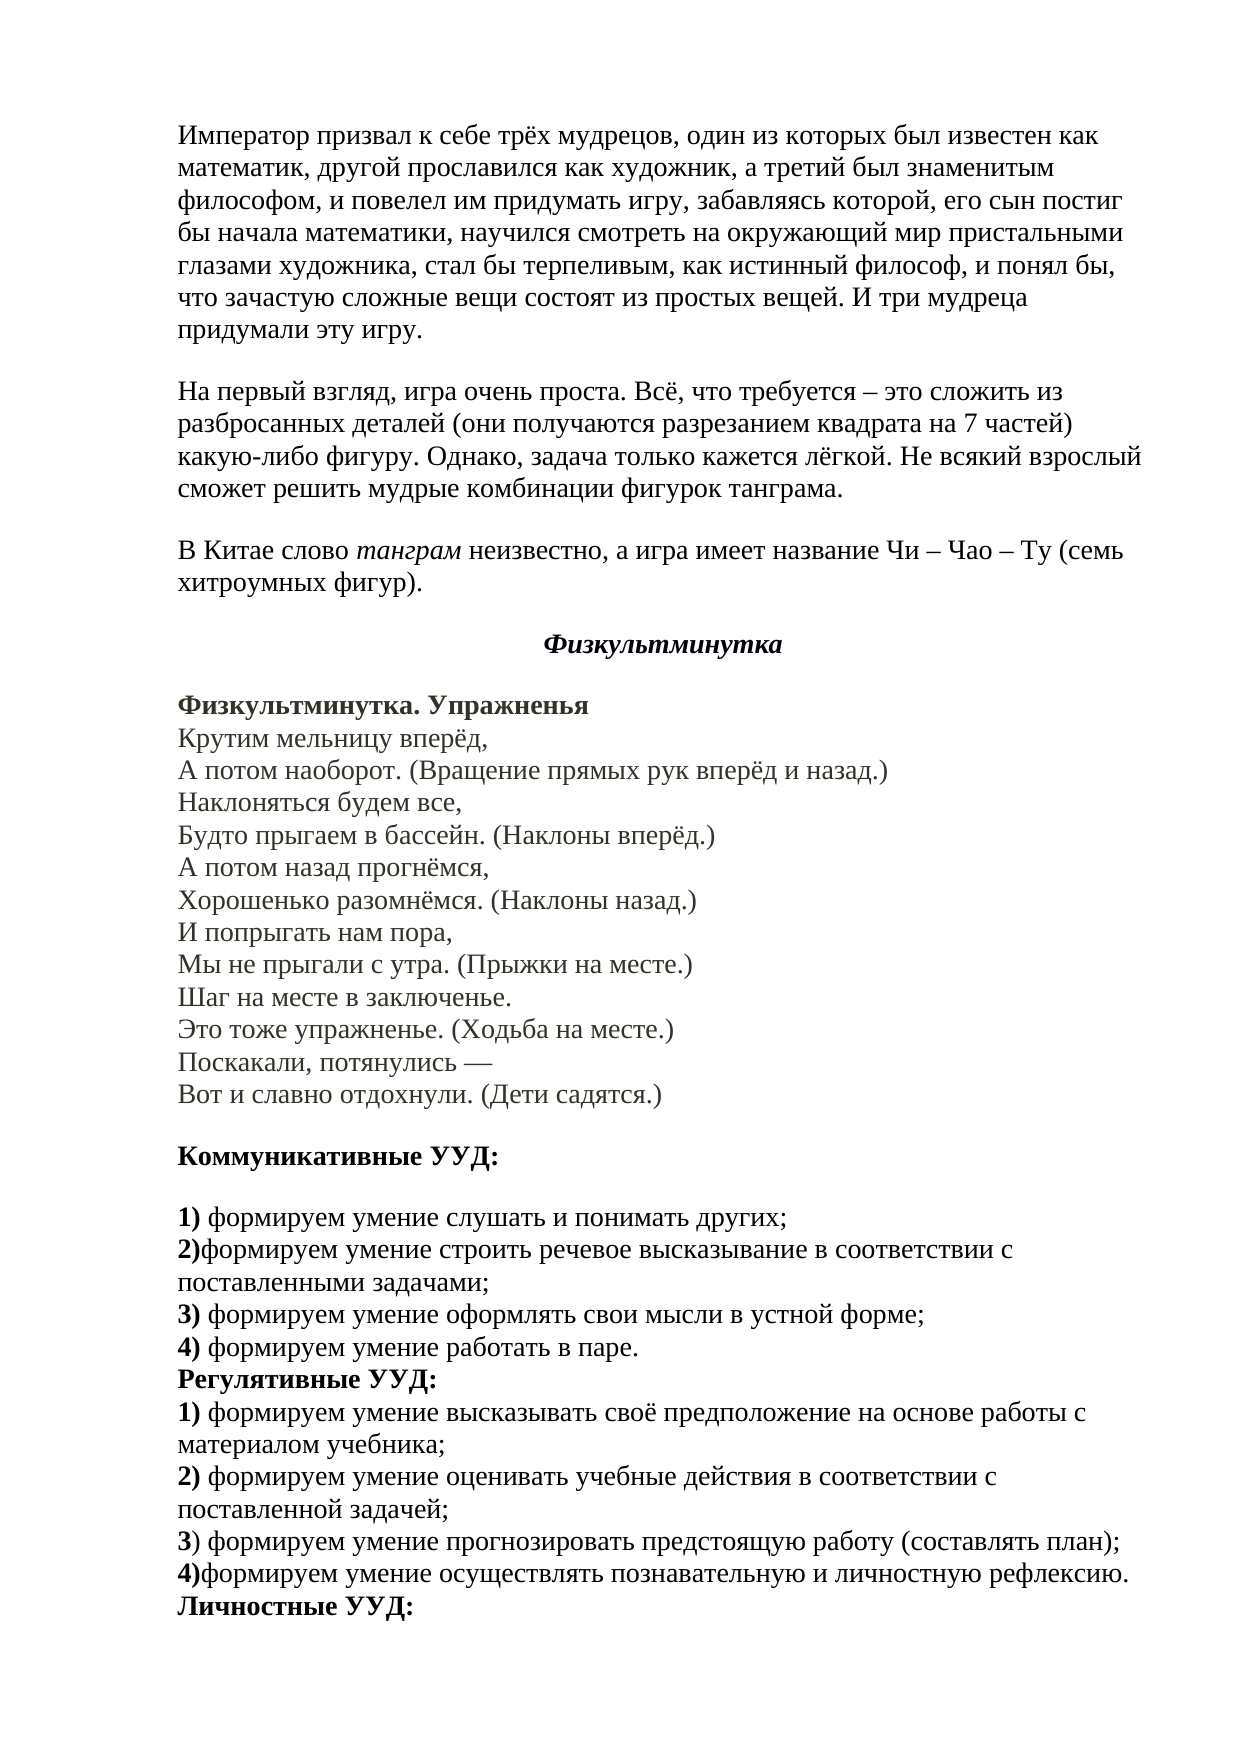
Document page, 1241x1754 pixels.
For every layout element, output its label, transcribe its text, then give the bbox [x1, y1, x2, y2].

text В Китае слово танграм неизвестно, а игра имеет название Чи – Чао – Ту (семь хитроумных фигур). [177, 627, 1152, 692]
text 4) формируем умение работать в паре. [177, 1424, 1152, 1456]
text 2) формируем умение оценивать учебные действия в соответствии с поставленной задачей; [177, 1553, 1152, 1618]
text 3) формируем умение оформлять свои мысли в устной форме; [177, 1391, 1152, 1424]
text 1) формируем умение слушать и понимать других; [177, 1294, 1152, 1327]
text Регулятивные УУД: [177, 1456, 1152, 1488]
text Физкультминутка [177, 721, 1152, 753]
text 1) формируем умение высказывать своё предположение на основе работы с материалом учебника; [177, 1488, 1152, 1553]
text Коммуникативные УУД: [177, 1233, 1152, 1265]
text 2)формируем умение строить речевое высказывание в соответствии с поставленными задачами; [177, 1327, 1152, 1391]
text Физкультминутка. Упражненья Крутим мельницу вперёд, А потом наоборот. (Вращение прямых рук вперёд и назад.) Наклоняться будем все, Будто прыгаем в бассейн. (Наклоны вперёд.) А потом назад прогнёмся, Хорошенько разомнёмся. (Наклоны назад.) И попрыгать нам пора, Мы не прыгали с утра. (Прыжки на месте.) Шаг на месте в заключенье. Это тоже упражненье. (Ходьба на месте.) Поскакали, потянулись — Вот и славно отдохнули. (Дети садятся.) [177, 782, 1152, 1203]
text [177, 118, 1152, 183]
text На первый взгляд, игра очень проста. Всё, что требуется – это сложить из разбросанных деталей (они получаются разрезанием квадрата на 7 частей) какую-либо фигуру. Однако, задача только кажется лёгкой. Не всякий взрослый сможет решить мудрые комбинации фигурок танграма. [177, 468, 1152, 598]
text Император призвал к себе трёх мудрецов, один из которых был известен как математик, другой прославился как художник, а третий был знаменитым философом, и повелел им придумать игру, забавляясь которой, его сын постиг бы начала математики, научился смотреть на окружающий мир пристальными глазами художника, стал бы терпеливым, как истинный философ, и понял бы, что зачастую сложные вещи состоят из простых вещей. И три мудреца придумали эту игру. [177, 212, 1152, 439]
